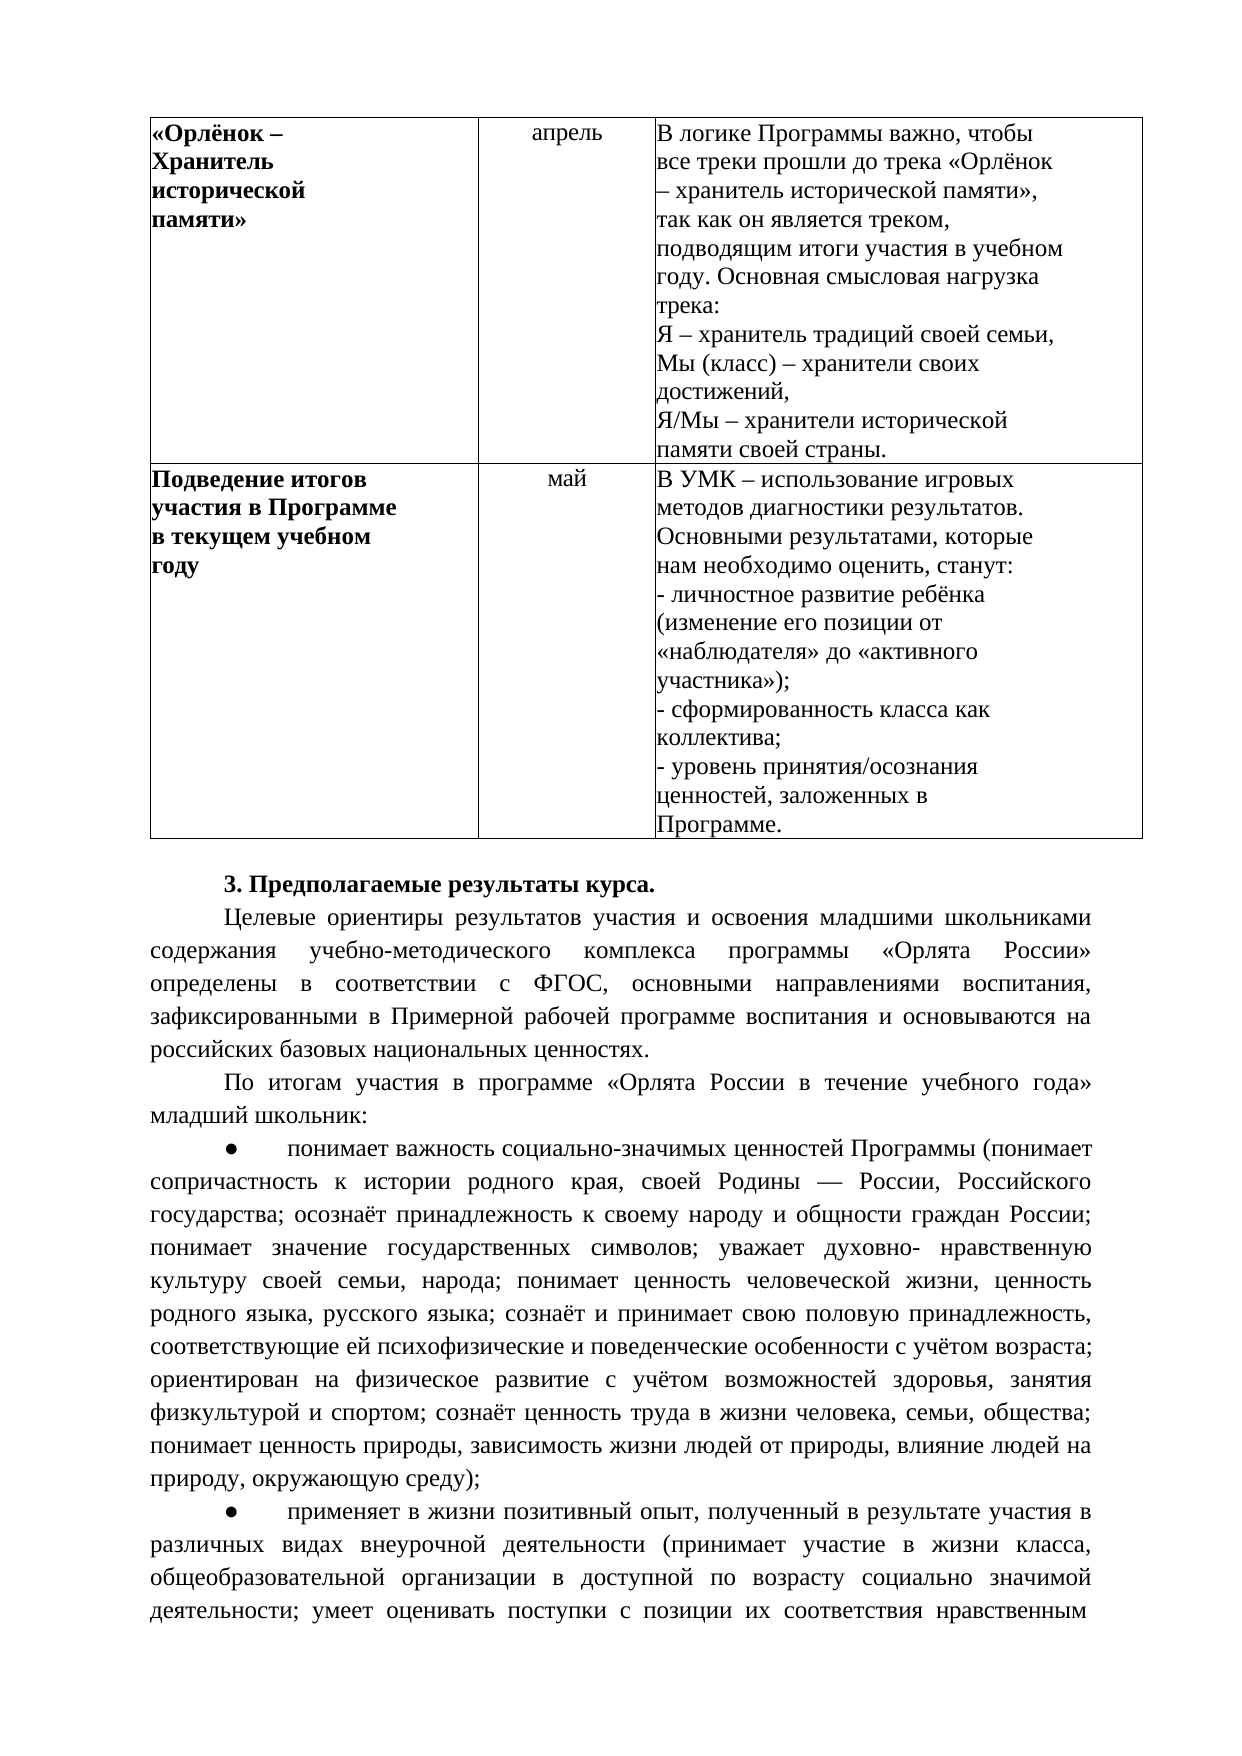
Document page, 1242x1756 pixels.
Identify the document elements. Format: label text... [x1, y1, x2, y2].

table_header «Орлёнок – Хранитель исторической памяти» [151, 118, 478, 463]
table_cell Подведение итогов участия в Программе в текущем учебном году [151, 464, 478, 837]
table_cell В УМК – использование игровых методов диагностики результатов. Основными результатами, которые нам необходимо оценить, станут: личностное развитие ребёнка (изменение его позиции от «наблюдателя» до «активного участника»); сформированность класса как коллектива; уровень принятия/осознания ценностей, заложенных в Программе. [656, 464, 1142, 837]
table_header апрель [479, 118, 655, 463]
list понимает важность социально-значимых ценностей Программы (понимает сопричастность к истории родного края, своей Родины — России, Российского государства; осознаёт принадлежность к своему народу и общности граждан России; понимает значение государственных символов; уважает духовно- нравственную культуру своей семьи, народа; понимает ценность человеческой жизни, ценность родного языка, русского языка; сознаёт и принимает свою половую принадлежность, соответствующие ей психофизические и поведенческие особенности с учётом возраста; ориентирован на физическое развитие с учётом возможностей здоровья, занятия физкультурой и спортом; сознаёт ценность труда в жизни человека, семьи, общества; понимает ценность природы, зависимость жизни людей от природы, влияние людей на природу, окружающую среду); [150, 1133, 1092, 1492]
table_header В логике Программы важно, чтобы все треки прошли до трека «Орлёнок – хранитель исторической памяти», так как он является треком, подводящим итоги участия в учебном году. Основная смысловая нагрузка трека: Я – хранитель традиций своей семьи, Мы (класс) – хранители своих достижений, Я/Мы – хранители исторической памяти своей страны. [656, 118, 1142, 463]
table_cell май [479, 464, 655, 837]
list Предполагаемые результаты курса. [223, 869, 1171, 898]
text Целевые ориентиры результатов участия и освоения младшими школьниками содержания учебно-методического комплекса программы «Орлята России» определены в соответствии с ФГОС, основными направлениями воспитания, зафиксированными в Примерной рабочей программе воспитания и основываются на российских базовых национальных ценностях. [150, 902, 1092, 1062]
text По итогам участия в программе «Орлята России в течение учебного года» младший школьник: [150, 1067, 1093, 1129]
list применяет в жизни позитивный опыт, полученный в результате участия в различных видах внеурочной деятельности (принимает участие в жизни класса, общеобразовательной организации в доступной по возрасту социально значимой деятельности; умеет оценивать поступки с позиции их соответствия нравственным [150, 1496, 1092, 1624]
